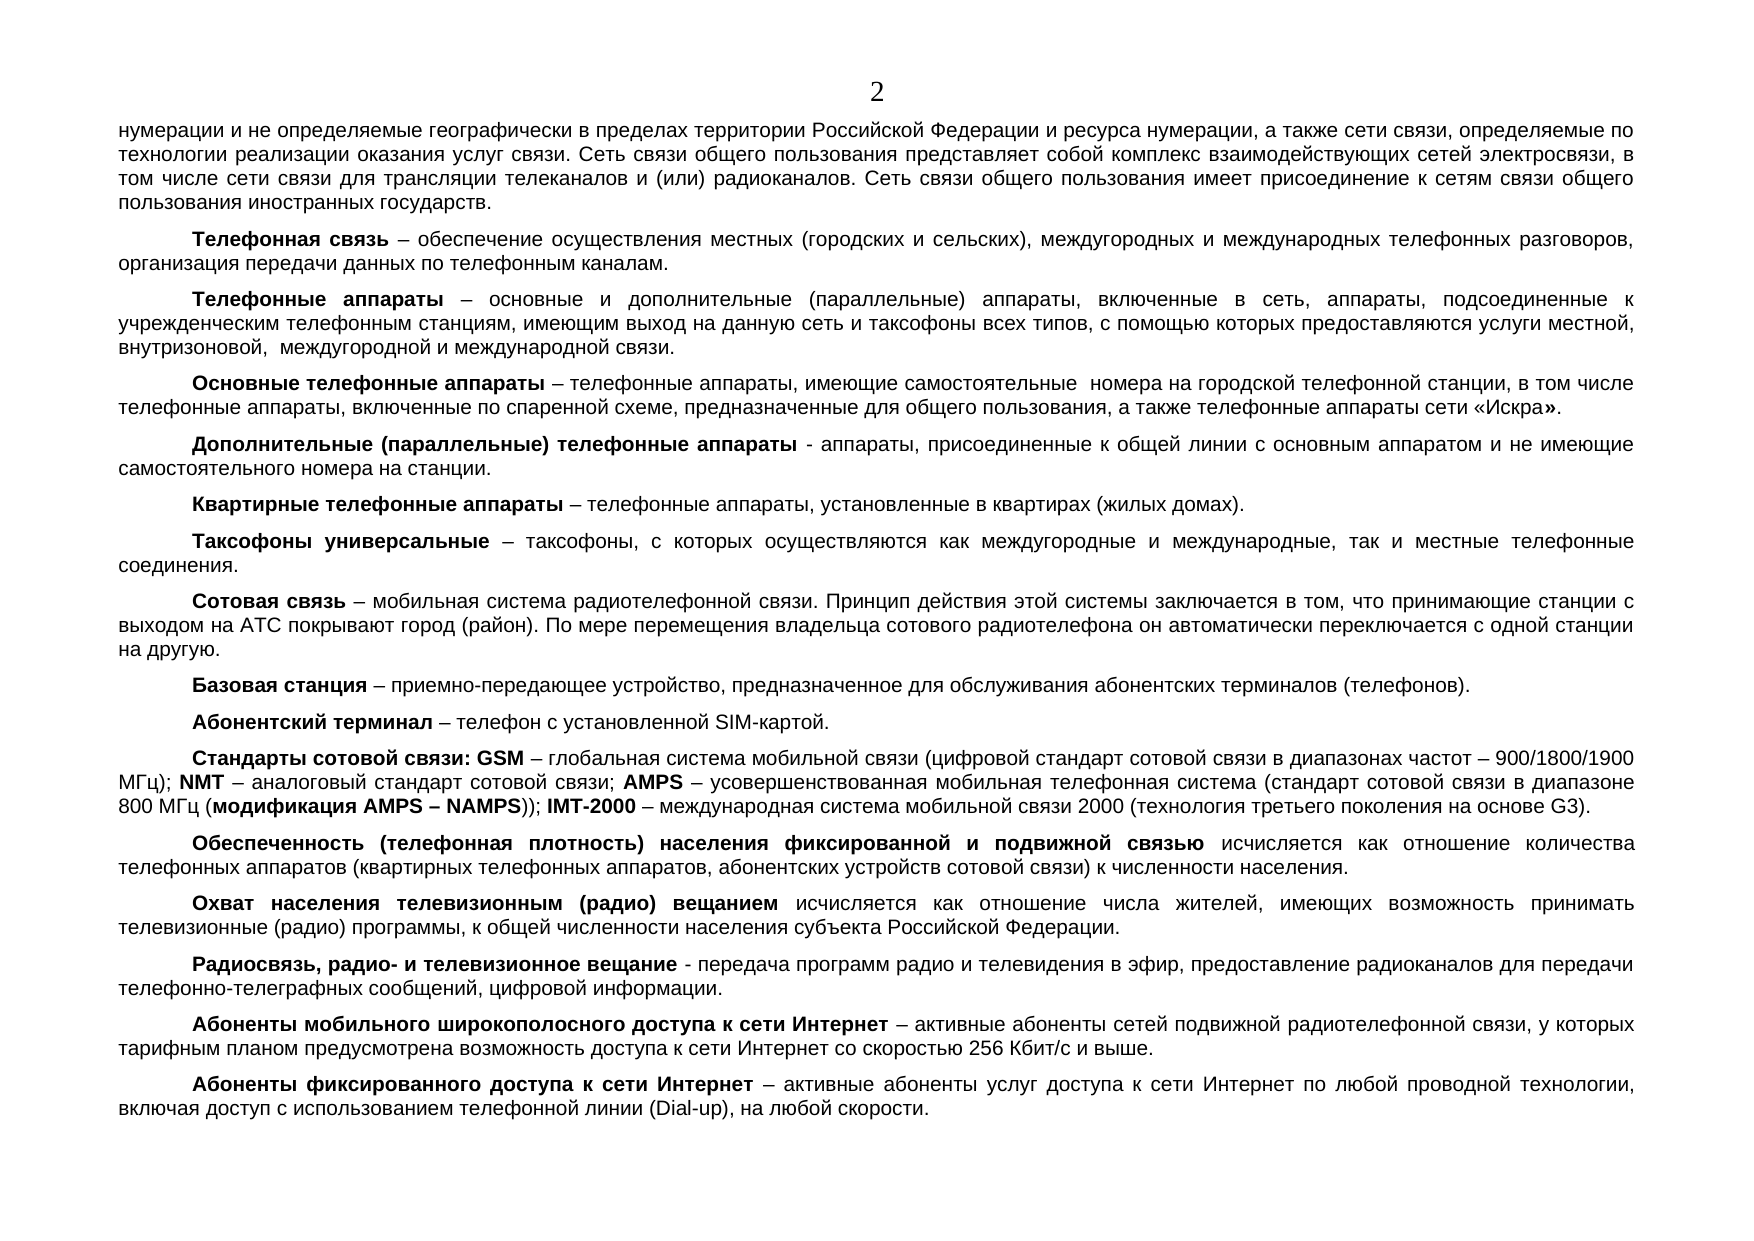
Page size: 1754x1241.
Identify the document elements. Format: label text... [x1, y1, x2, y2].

text Телефонные аппараты – основные и дополнительные (параллельные) аппараты, включенные в сеть, аппараты, подсоединенные к учрежденческим телефонным станциям, имеющим выход на данную сеть и таксофоны всех типов, с помощью которых предоставляются услуги местной, внутризоновой, междугородной и международной связи. [118, 287, 1636, 359]
text Абонентский терминал – телефон с установленной SIM-картой. [118, 710, 1636, 734]
text Квартирные телефонные аппараты – телефонные аппараты, установленные в квартирах (жилых домах). [118, 492, 1636, 516]
text Абоненты мобильного широкополосного доступа к сети Интернет – активные абоненты сетей подвижной радиотелефонной связи, у которых тарифным планом предусмотрена возможность доступа к сети Интернет со скоростью 256 Кбит/с и выше. [118, 1012, 1636, 1060]
text Базовая станция – приемно-передающее устройство, предназначенное для обслуживания абонентских терминалов (телефонов). [118, 673, 1636, 697]
text Основные телефонные аппараты – телефонные аппараты, имеющие самостоятельные номера на городской телефонной станции, в том числе телефонные аппараты, включенные по спаренной схеме, предназначенные для общего пользования, а также телефонные аппараты сети «Искра». [118, 371, 1636, 419]
text Радиосвязь, радио- и телевизионное вещание - передача программ радио и телевидения в эфир, предоставление радиоканалов для передачи телефонно-телеграфных сообщений, цифровой информации. [118, 951, 1636, 999]
text Стандарты сотовой связи: GSM – глобальная система мобильной связи (цифровой стандарт сотовой связи в диапазонах частот – 900/1800/1900 МГц); NMT – аналоговый стандарт сотовой связи; AMPS – усовершенствованная мобильная телефонная система (стандарт сотовой связи в диапазоне 800 МГц (модификация AMPS – NAMPS)); IMT-2000 – международная система мобильной связи 2000 (технология третьего поколения на основе G3). [118, 746, 1636, 818]
text Телефонная связь – обеспечение осуществления местных (городских и сельских), междугородных и международных телефонных разговоров, организация передачи данных по телефонным каналам. [118, 226, 1636, 274]
text Таксофоны универсальные – таксофоны, с которых осуществляются как междугородные и международные, так и местные телефонные соединения. [118, 528, 1636, 576]
text Сотовая связь – мобильная система радиотелефонной связи. Принцип действия этой системы заключается в том, что принимающие станции с выходом на АТС покрывают город (район). По мере перемещения владельца сотового радиотелефона он автоматически переключается с одной станции на другую. [118, 589, 1636, 661]
text Дополнительные (параллельные) телефонные аппараты - аппараты, присоединенные к общей линии с основным аппаратом и не имеющие самостоятельного номера на станции. [118, 432, 1636, 479]
text Абоненты фиксированного доступа к сети Интернет – активные абоненты услуг доступа к сети Интернет по любой проводной технологии, включая доступ с использованием телефонной линии (Dial-up), на любой скорости. [118, 1072, 1636, 1120]
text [118, 118, 1636, 214]
text Обеспеченность (телефонная плотность) населения фиксированной и подвижной связью исчисляется как отношение количества телефонных аппаратов (квартирных телефонных аппаратов, абонентских устройств сотовой связи) к численности населения. [118, 831, 1636, 878]
text Охват населения телевизионным (радио) вещанием исчисляется как отношение числа жителей, имеющих возможность принимать телевизионные (радио) программы, к общей численности населения субъекта Российской Федерации. [118, 891, 1636, 939]
